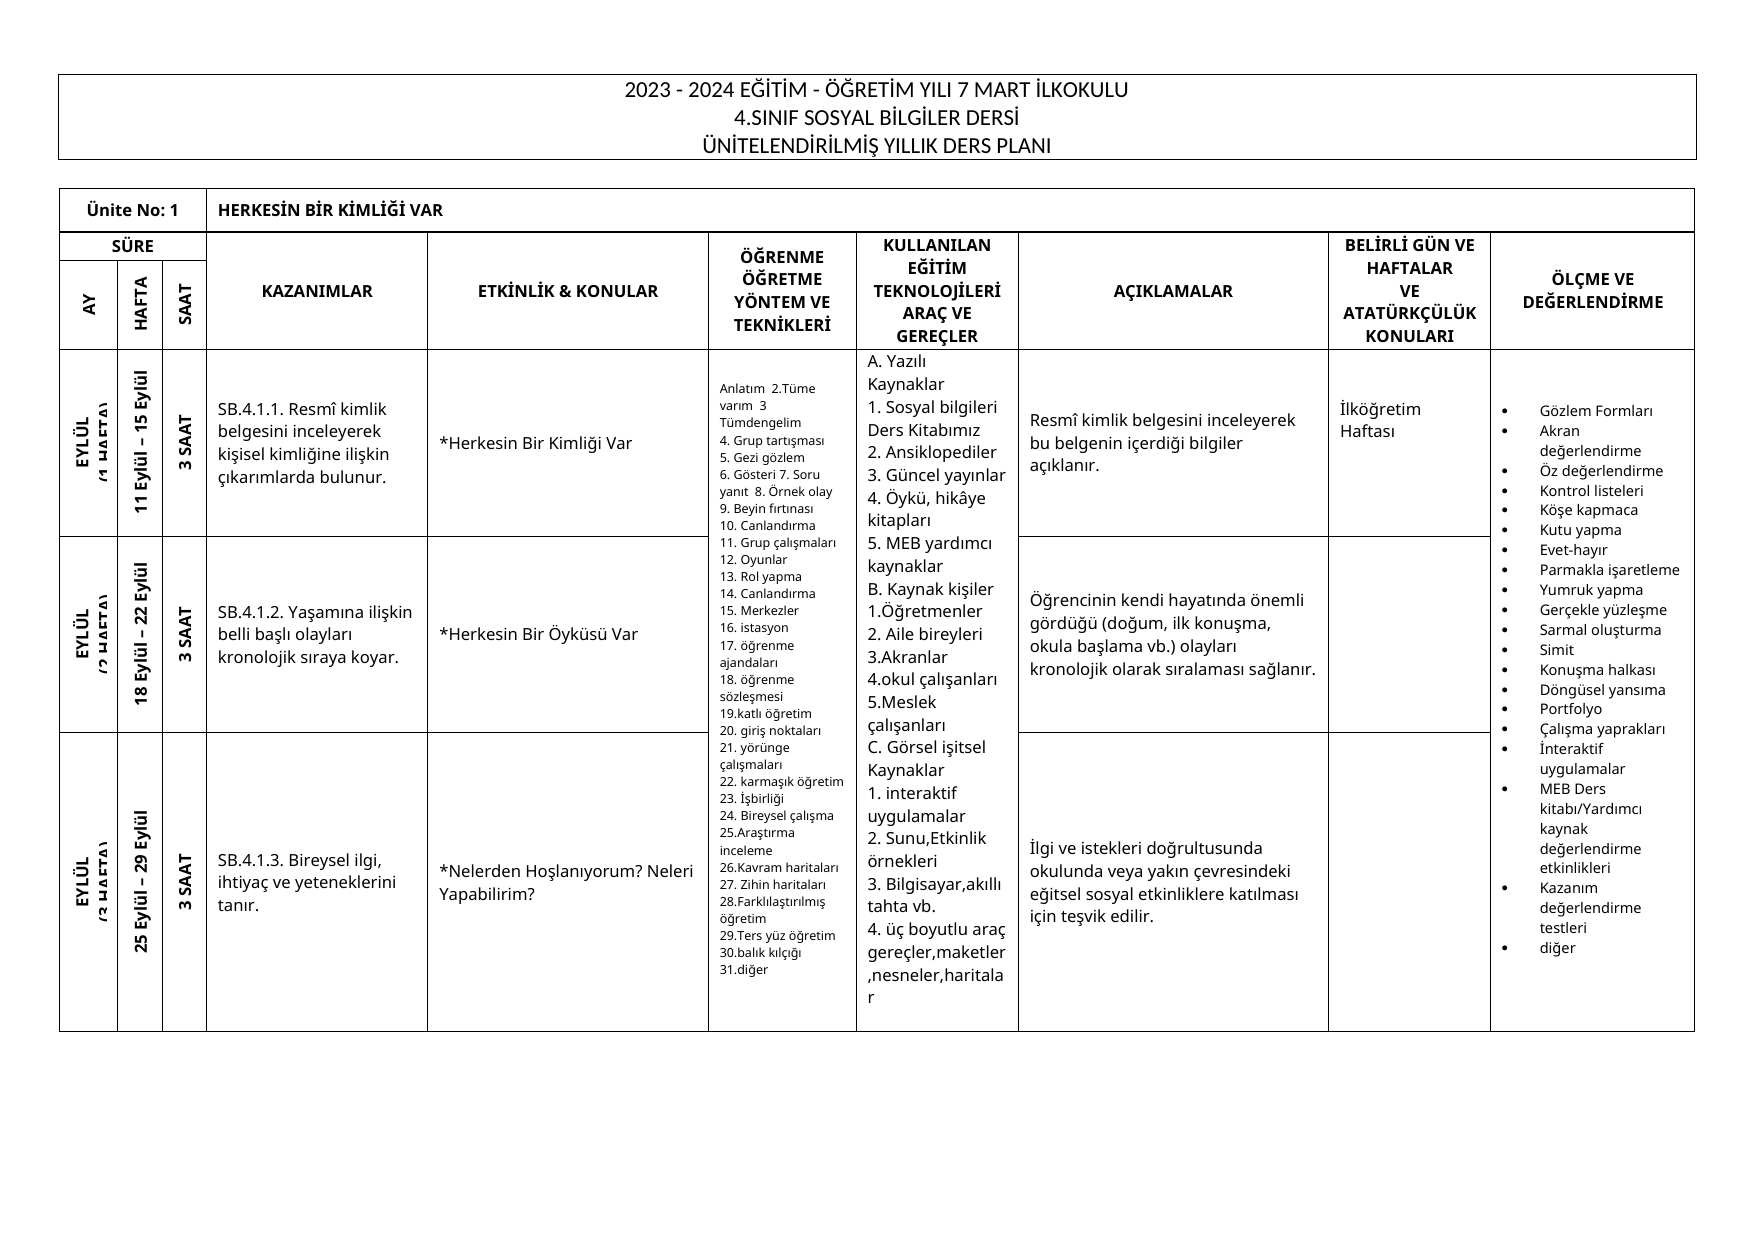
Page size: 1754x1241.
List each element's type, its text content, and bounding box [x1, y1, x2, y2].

table_cell 3 SAAT [163, 537, 206, 732]
table_cell EYLÜL (1.HAFTA) [60, 350, 117, 536]
table_cell EYLÜL (3.HAFTA) [60, 733, 117, 1031]
table_cell HAFTA [118, 261, 162, 349]
table_cell ÖĞRENME ÖĞRETME YÖNTEM VE TEKNİKLERİ [709, 233, 856, 349]
table_cell AÇIKLAMALAR [1019, 233, 1328, 349]
table_cell 25 Eylül – 29 Eylül [118, 733, 162, 1031]
table_cell SB.4.1.3. Bireysel ilgi, ihtiyaç ve yeteneklerini tanır. [207, 733, 427, 1031]
table_cell EYLÜL (2.HAFTA) [60, 537, 117, 732]
table_cell ÖLÇME VE DEĞERLENDİRME [1491, 233, 1694, 349]
table_cell 11 Eylül – 15 Eylül [118, 350, 162, 536]
table_header HERKESİN BİR KİMLİĞİ VAR [207, 189, 1694, 231]
table_cell İlgi ve istekleri doğrultusunda okulunda veya yakın çevresindeki eğitsel sosyal etkinliklere katılması için teşvik edilir. [1019, 733, 1328, 1031]
table_cell 3 SAAT [163, 733, 206, 1031]
table_header Ünite No: 1 [60, 189, 206, 231]
table_cell [1329, 733, 1490, 1031]
table_cell SAAT [163, 261, 206, 349]
table_cell SB.4.1.2. Yaşamına ilişkin belli başlı olayları kronolojik sıraya koyar. [207, 537, 427, 732]
table_cell SB.4.1.1. Resmî kimlik belgesini inceleyerek kişisel kimliğine ilişkin çıkarımlarda bulunur. [207, 350, 427, 536]
table_cell KULLANILAN EĞİTİM TEKNOLOJİLERİ ARAÇ VE GEREÇLER [857, 233, 1018, 349]
table_cell [1329, 537, 1490, 732]
table_cell ETKİNLİK & KONULAR [428, 233, 708, 349]
table_cell *Nelerden Hoşlanıyorum? Neleri Yapabilirim? [428, 733, 708, 1031]
table_cell İlköğretim Haftası [1329, 350, 1490, 536]
table_cell *Herkesin Bir Kimliği Var [428, 350, 708, 536]
table_cell 18 Eylül – 22 Eylül [118, 537, 162, 732]
table_cell Öğrencinin kendi hayatında önemli gördüğü (doğum, ilk konuşma, okula başlama vb.) olayları kronolojik olarak sıralaması sağlanır. [1019, 537, 1328, 732]
table_cell 3 SAAT [163, 350, 206, 536]
table_cell KAZANIMLAR [207, 233, 427, 349]
table_cell BELİRLİ GÜN VE HAFTALAR VE ATATÜRKÇÜLÜK KONULARI [1329, 233, 1490, 349]
table_cell SÜRE [60, 233, 206, 260]
table_cell AY [60, 261, 117, 349]
table_cell Resmî kimlik belgesini inceleyerek bu belgenin içerdiği bilgiler açıklanır. [1019, 350, 1328, 536]
table_cell *Herkesin Bir Öyküsü Var [428, 537, 708, 732]
